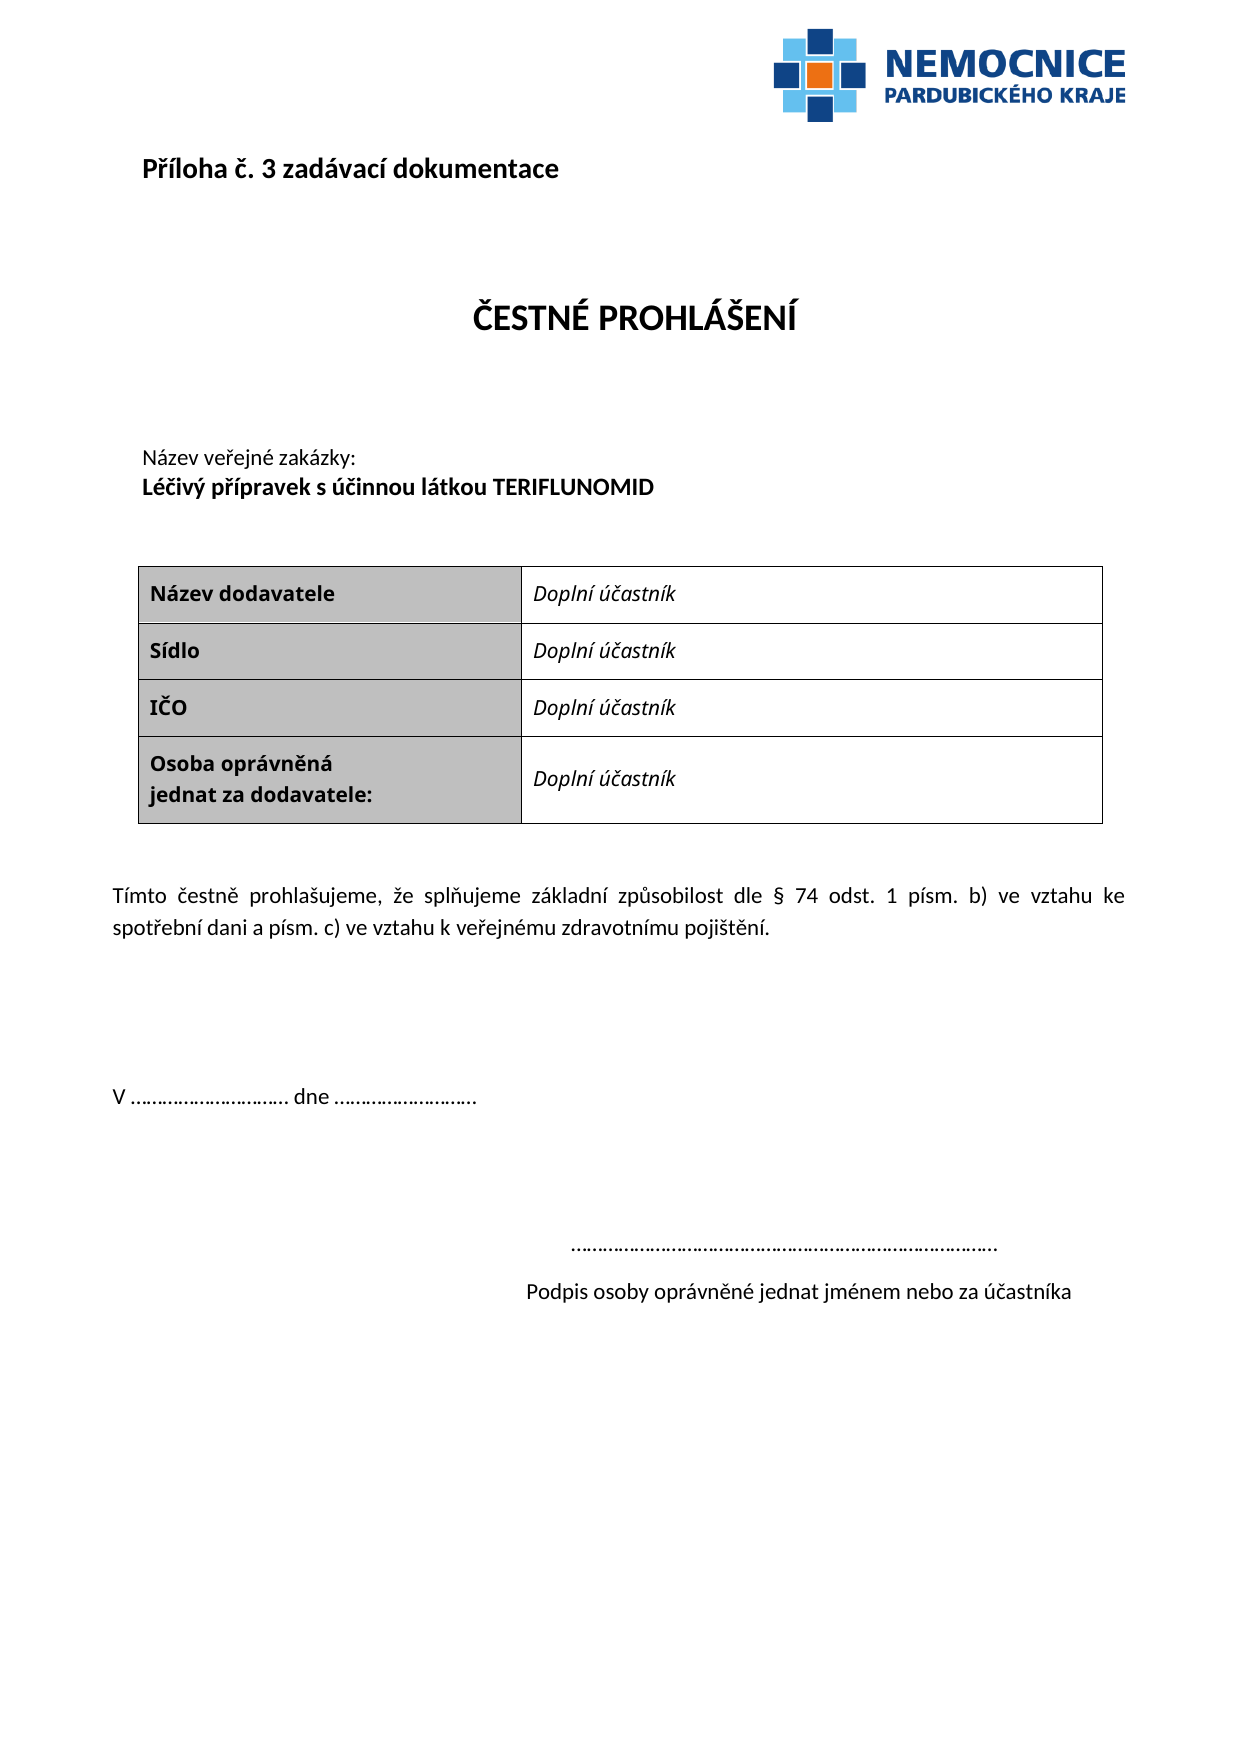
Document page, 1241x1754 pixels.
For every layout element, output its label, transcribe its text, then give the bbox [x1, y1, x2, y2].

table_cell Osoba oprávněná jednat za dodavatele: [139, 737, 521, 823]
text Tímto čestně prohlašujeme, že splňujeme základní způsobilost dle § 74 odst. 1 písm. b) ve vztahu ke spotřební dani a písm. c) ve vztahu k veřejnému zdravotnímu pojištění. [112, 881, 1128, 941]
table_header Název dodavatele [139, 567, 521, 622]
text Podpis osoby oprávněné jednat jménem nebo za účastníka [112, 1277, 1128, 1306]
table_cell Doplní účastník [522, 680, 1102, 736]
text Příloha č. 3 zadávací dokumentace [142, 150, 1128, 186]
table_cell Sídlo [139, 624, 521, 679]
text V ………………………… dne ……………………… [112, 1082, 1128, 1110]
table_cell Doplní účastník [522, 624, 1102, 679]
table_cell Doplní účastník [522, 737, 1102, 823]
table_header Doplní účastník [522, 567, 1102, 622]
text ČESTNÉ PROHLÁŠENÍ [142, 294, 1128, 339]
text Název veřejné zakázky: [112, 443, 1128, 471]
table_cell IČO [139, 680, 521, 736]
text Léčivý přípravek s účinnou látkou TERIFLUNOMID [142, 471, 1128, 501]
text ……………………………………………………………………… [112, 1229, 1128, 1257]
picture [772, 27, 1126, 123]
